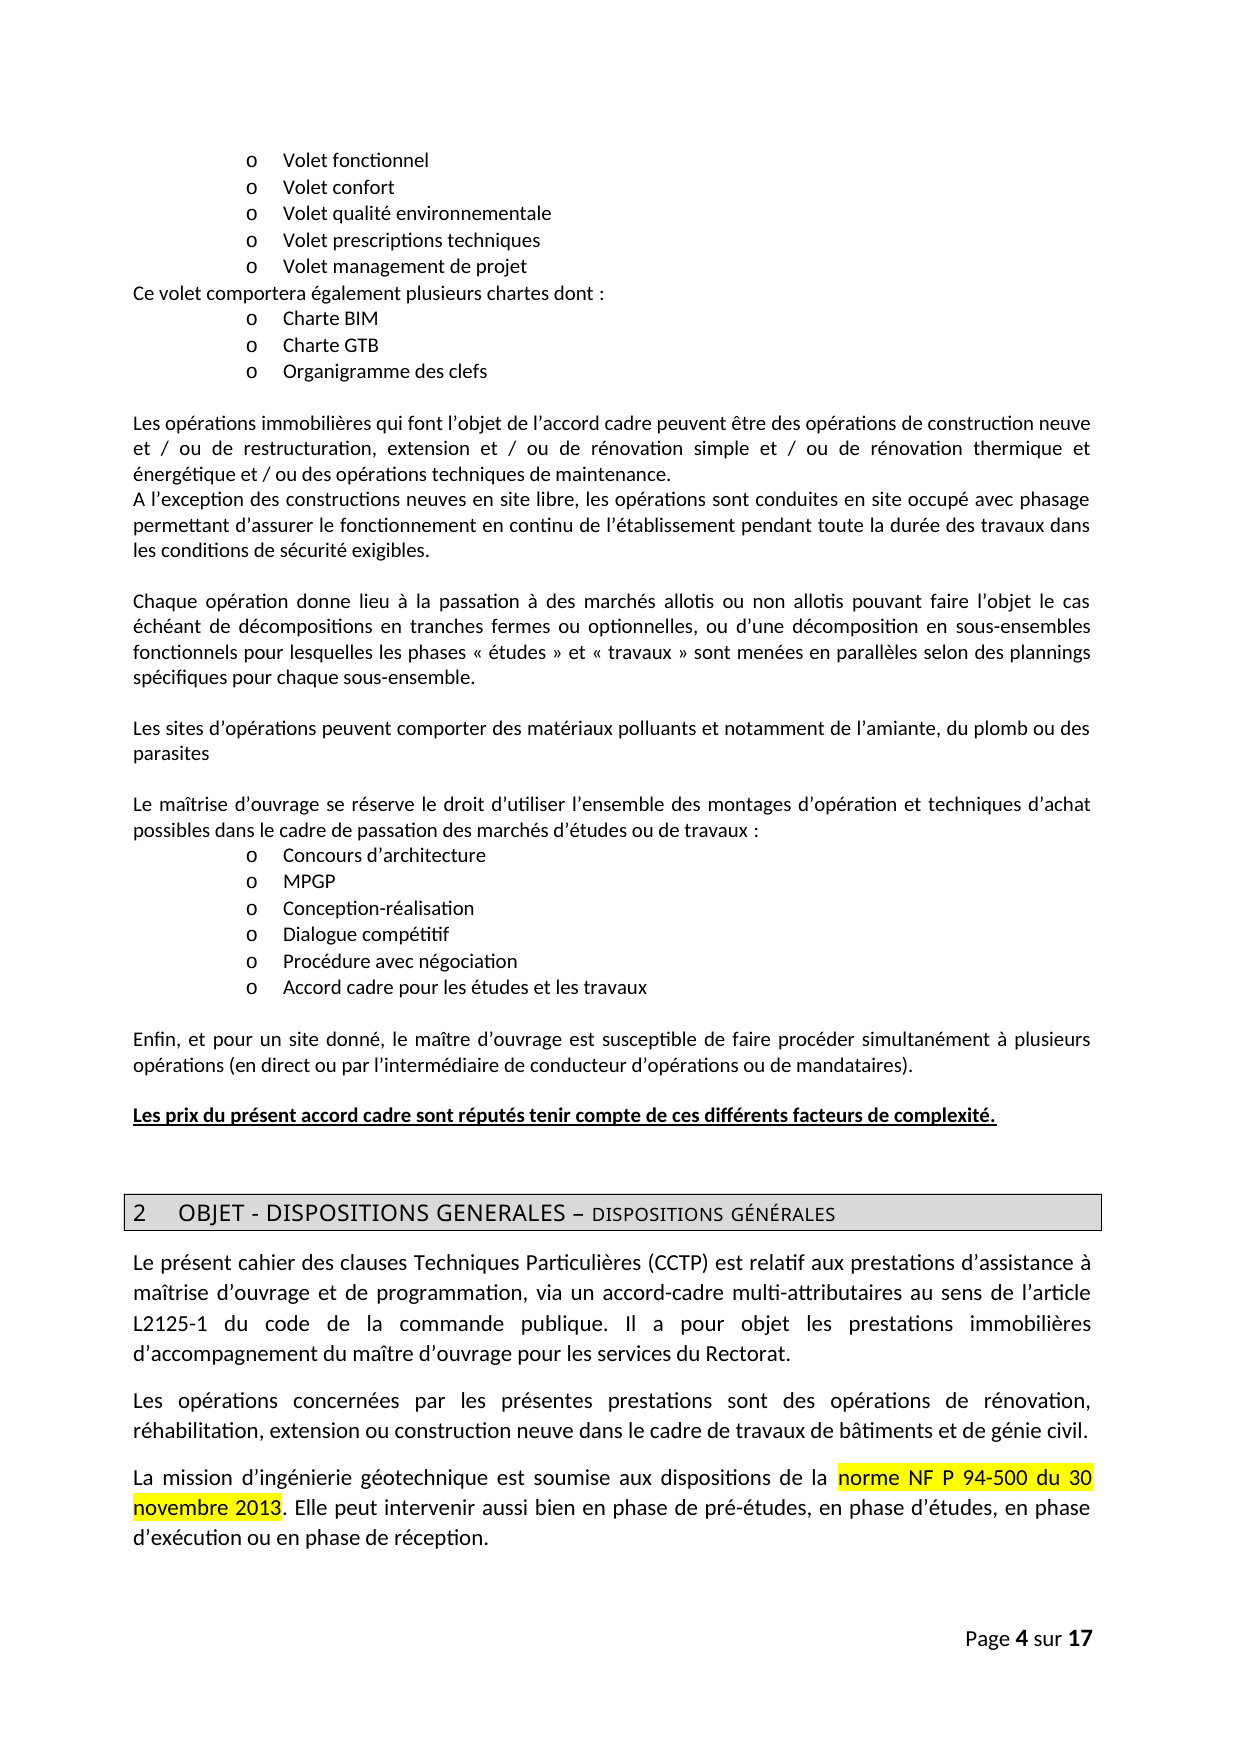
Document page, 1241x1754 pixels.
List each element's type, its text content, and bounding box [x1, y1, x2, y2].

text Le présent cahier des clauses Techniques Particulières (CCTP) est relatif aux prestations d’assistance à maîtrise d’ouvrage et de programmation, via un accord-cadre multi-attributaires au sens de l’article L2125-1 du code de la commande publique. Il a pour objet les prestations immobilières d’accompagnement du maître d’ouvrage pour les services du Rectorat. [133, 1248, 1093, 1367]
text Les sites d’opérations peuvent comporter des matériaux polluants et notamment de l’amiante, du plomb ou des parasites [133, 715, 1093, 766]
list Organigramme des clefs [245, 358, 1093, 385]
list Volet fonctionnel [245, 148, 1093, 174]
list Concours d’architecture [245, 842, 1093, 869]
list Volet qualité environnementale [245, 201, 1093, 227]
text La mission d’ingénierie géotechnique est soumise aux dispositions de la norme NF P 94-500 du 30 novembre 2013. Elle peut intervenir aussi bien en phase de pré-études, en phase d’études, en phase d’exécution ou en phase de réception. [133, 1463, 1093, 1551]
text Enfin, et pour un site donné, le maître d’ouvrage est susceptible de faire procéder simultanément à plusieurs opérations (en direct ou par l’intermédiaire de conducteur d’opérations ou de mandataires). [133, 1026, 1093, 1077]
list Charte GTB [245, 332, 1093, 358]
list Volet confort [245, 174, 1093, 201]
text Les opérations concernées par les présentes prestations sont des opérations de rénovation, réhabilitation, extension ou construction neuve dans le cadre de travaux de bâtiments et de génie civil. [133, 1386, 1093, 1444]
subtitle OBJET - DISPOSITIONS GENERALES – dispositions générales [125, 1195, 1101, 1230]
list Dialogue compétitif [245, 922, 1093, 948]
list Volet management de projet [245, 253, 1093, 280]
text Chaque opération donne lieu à la passation à des marchés allotis ou non allotis pouvant faire l’objet le cas échéant de décompositions en tranches fermes ou optionnelles, ou d’une décomposition en sous-ensembles fonctionnels pour lesquelles les phases « études » et « travaux » sont menées en parallèles selon des plannings spécifiques pour chaque sous-ensemble. [133, 588, 1093, 690]
list Volet prescriptions techniques [245, 227, 1093, 253]
text Le maîtrise d’ouvrage se réserve le droit d’utiliser l’ensemble des montages d’opération et techniques d’achat possibles dans le cadre de passation des marchés d’études ou de travaux : [133, 791, 1093, 842]
list Procédure avec négociation [245, 948, 1093, 974]
list Charte BIM [245, 305, 1093, 332]
text Les prix du présent accord cadre sont réputés tenir compte de ces différents facteurs de complexité. [133, 1103, 1093, 1128]
text Les opérations immobilières qui font l’objet de l’accord cadre peuvent être des opérations de construction neuve et / ou de restructuration, extension et / ou de rénovation simple et / ou de rénovation thermique et énergétique et / ou des opérations techniques de maintenance. [133, 410, 1093, 486]
list Accord cadre pour les études et les travaux [245, 974, 1093, 1001]
text Ce volet comportera également plusieurs chartes dont : [133, 280, 1093, 305]
list Conception-réalisation [245, 895, 1093, 922]
text A l’exception des constructions neuves en site libre, les opérations sont conduites en site occupé avec phasage permettant d’assurer le fonctionnement en continu de l’établissement pendant toute la durée des travaux dans les conditions de sécurité exigibles. [133, 486, 1093, 563]
list MPGP [245, 869, 1093, 895]
